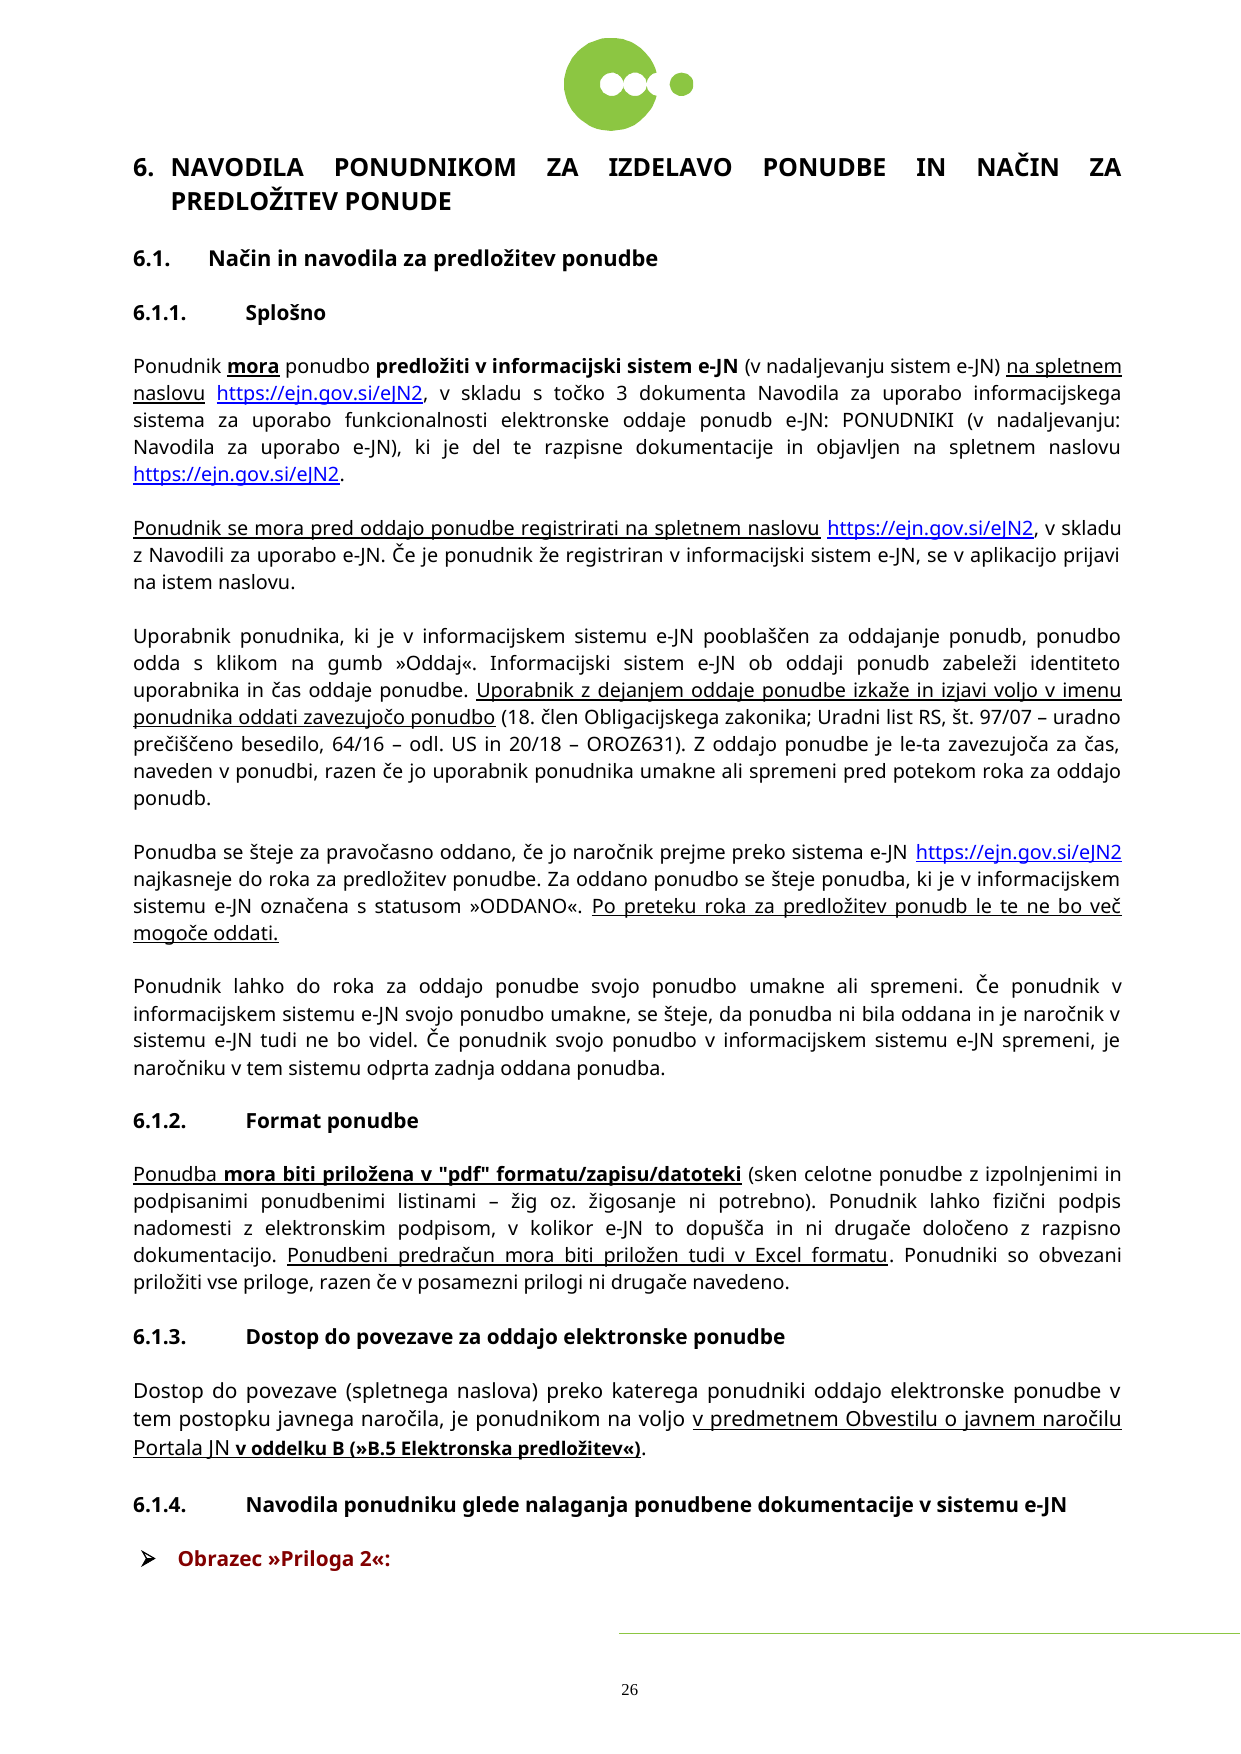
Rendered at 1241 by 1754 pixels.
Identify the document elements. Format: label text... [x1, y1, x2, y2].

text Ponudba mora biti priložena v "pdf" formatu/zapisu/datoteki (sken celotne ponudbe z izpolnjenimi in podpisanimi ponudbenimi listinami – žig oz. žigosanje ni potrebno). Ponudnik lahko fizični podpis nadomesti z elektronskim podpisom, v kolikor e-JN to dopušča in ni drugače določeno z razpisno dokumentacijo. Ponudbeni predračun mora biti priložen tudi v Excel formatu. Ponudniki so obvezani priložiti vse priloge, razen če v posamezni prilogi ni drugače navedeno. [133, 1160, 1122, 1295]
list Obrazec »Priloga 2«: [140, 1544, 1122, 1572]
text Ponudnik mora ponudbo predložiti v informacijski sistem e-JN (v nadaljevanju sistem e-JN) na spletnem naslovu https://ejn.gov.si/eJN2, v skladu s točko 3 dokumenta Navodila za uporabo informacijskega sistema za uporabo funkcionalnosti elektronske oddaje ponudb e-JN: PONUDNIKI (v nadaljevanju: Navodila za uporabo e-JN), ki je del te razpisne dokumentacije in objavljen na spletnem naslovu https://ejn.gov.si/eJN2. [133, 352, 1122, 487]
text Dostop do povezave (spletnega naslova) preko katerega ponudniki oddajo elektronske ponudbe v tem postopku javnega naročila, je ponudnikom na voljo v predmetnem Obvestilu o javnem naročilu Portala JN v oddelku B (»B.5 Elektronska predložitev«). [133, 1376, 1122, 1461]
list Način in navodila za predložitev ponudbe [133, 243, 1122, 273]
text Ponudnik lahko do roka za oddajo ponudbe svojo ponudbo umakne ali spremeni. Če ponudnik v informacijskem sistemu e-JN svojo ponudbo umakne, se šteje, da ponudba ni bila oddana in je naročnik v sistemu e-JN tudi ne bo videl. Če ponudnik svojo ponudbo v informacijskem sistemu e-JN spremeni, je naročniku v tem sistemu odprta zadnja oddana ponudba. [133, 973, 1122, 1081]
text Uporabnik ponudnika, ki je v informacijskem sistemu e-JN pooblaščen za oddajanje ponudb, ponudbo odda s klikom na gumb »Oddaj«. Informacijski sistem e-JN ob oddaji ponudb zabeleži identiteto uporabnika in čas oddaje ponudbe. Uporabnik z dejanjem oddaje ponudbe izkaže in izjavi voljo v imenu ponudnika oddati zavezujočo ponudbo (18. člen Obligacijskega zakonika; Uradni list RS, št. 97/07 – uradno prečiščeno besedilo, 64/16 – odl. US in 20/18 – OROZ631). Z oddajo ponudbe je le-ta zavezujoča za čas, naveden v ponudbi, razen če jo uporabnik ponudnika umakne ali spremeni pred potekom roka za oddajo ponudb. [133, 622, 1122, 811]
list Format ponudbe [133, 1106, 1122, 1135]
list NAVODILA PONUDNIKOM ZA IZDELAVO PONUDBE IN NAČIN ZA PREDLOŽITEV PONUDE [133, 149, 1122, 217]
list Splošno [133, 298, 1122, 327]
list Navodila ponudniku glede nalaganja ponudbene dokumentacije v sistemu e-JN [133, 1490, 1122, 1518]
text Ponudnik se mora pred oddajo ponudbe registrirati na spletnem naslovu https://ejn.gov.si/eJN2, v skladu z Navodili za uporabo e-JN. Če je ponudnik že registriran v informacijski sistem e-JN, se v aplikacijo prijavi na istem naslovu. [133, 514, 1122, 595]
text Ponudba se šteje za pravočasno oddano, če jo naročnik prejme preko sistema e-JN https://ejn.gov.si/eJN2 najkasneje do roka za predložitev ponudbe. Za oddano ponudbo se šteje ponudba, ki je v informacijskem sistemu e-JN označena s statusom »ODDANO«. Po preteku roka za predložitev ponudb le te ne bo več mogoče oddati. [133, 838, 1122, 946]
list Dostop do povezave za oddajo elektronske ponudbe [133, 1322, 1122, 1351]
